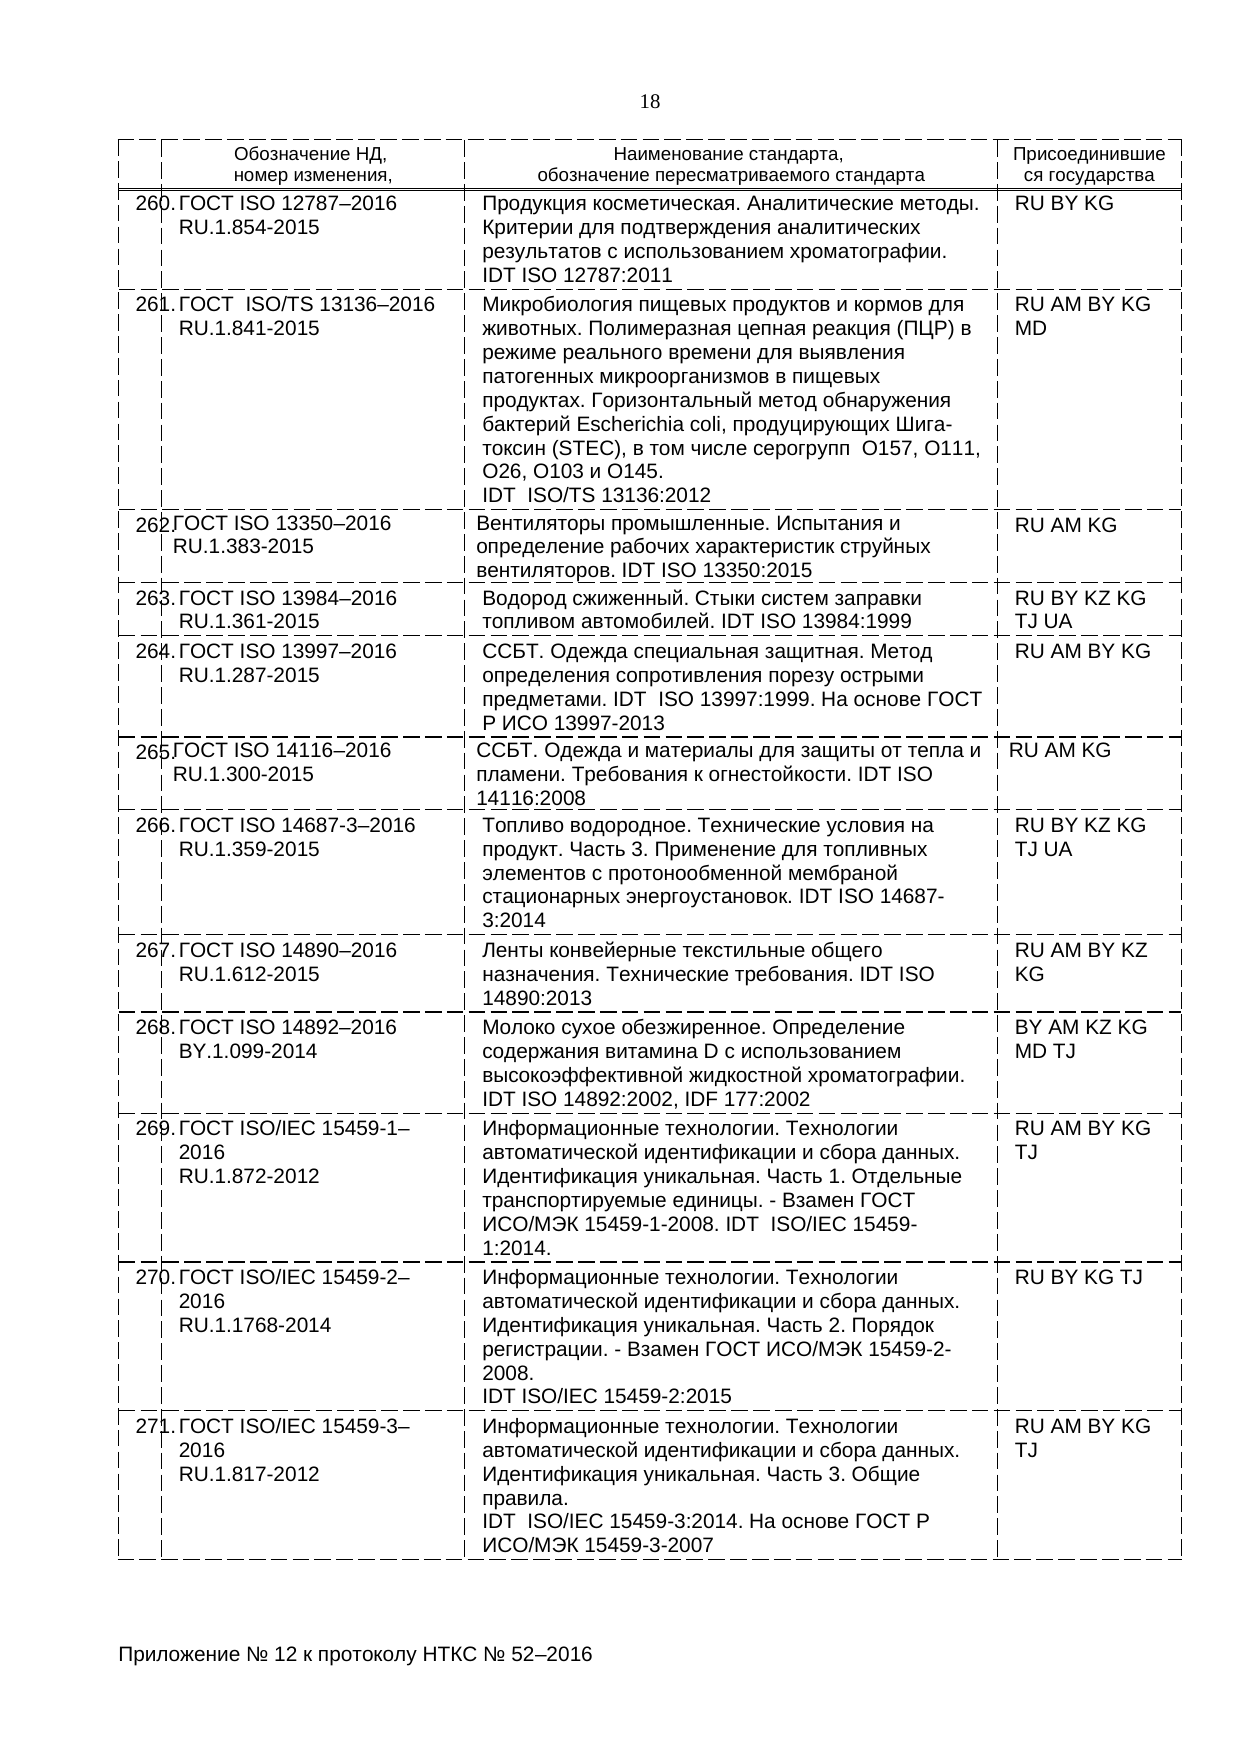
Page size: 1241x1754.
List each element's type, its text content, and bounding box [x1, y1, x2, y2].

table_cell ГОСТ ISO/IEC 15459-1‒2016 RU.1.872-2012 [161, 1113, 465, 1261]
table_cell Топливо водородное. Технические условия на продукт. Часть 3. Применение для топливных элементов с протонообменной мембраной стационарных энергоустановок. IDТ ISO 14687-3:2014 [465, 809, 997, 934]
table_cell ГОСТ ISO 14892‒2016 BY.1.099-2014 [161, 1011, 465, 1112]
table_cell ГОСТ ISO/TS 13136‒2016 RU.1.841-2015 [161, 289, 465, 509]
table_header Наименование стандарта, обозначение пересматриваемого стандарта [465, 139, 997, 187]
table_cell RU AM KG [997, 509, 1181, 582]
table_cell [118, 934, 161, 1011]
table_cell ГОСТ ISO 13350–2016 RU.1.383-2015 [161, 509, 465, 582]
table_cell [118, 1011, 161, 1112]
table_cell RU AM BY KG TJ [997, 1410, 1181, 1559]
table_cell Информационные технологии. Технологии автоматической идентификации и сбора данных. Идентификация уникальная. Часть 1. Отдельные транспортируемые единицы. - Взамен ГОСТ ИСО/МЭК 15459-1-2008. IDT ISO/IEC 15459-1:2014. [465, 1113, 997, 1261]
table_cell ГОСТ ISO 14687-3–2016 RU.1.359-2015 [161, 809, 465, 934]
table_cell ГОСТ ISO/IEC 15459-3‒2016 RU.1.817-2012 [161, 1410, 465, 1559]
table_cell [118, 736, 161, 809]
table_cell Ленты конвейерные текстильные общего назначения. Технические требования. IDT ISO 14890:2013 [465, 934, 997, 1011]
table_cell [118, 289, 161, 509]
table_cell ССБТ. Одежда и материалы для защиты от тепла и пламени. Требования к огнестойкости. IDT ISO 14116:2008 [465, 736, 997, 809]
table_cell ССБТ. Одежда специальная защитная. Метод определения сопротивления порезу острыми предметами. IDT ISO 13997:1999. На основе ГОСТ Р ИСО 13997-2013 [465, 635, 997, 736]
table_cell [118, 635, 161, 736]
table_header Присоединившиеся государства [997, 139, 1181, 187]
table_cell RU AM BY KG MD [997, 289, 1181, 509]
table_cell ГОСТ ISO 13997‒2016 RU.1.287-2015 [161, 635, 465, 736]
table_cell RU AM BY KZ KG [997, 934, 1181, 1011]
table_cell [118, 191, 161, 288]
table_cell RU AM BY KG TJ [997, 1113, 1181, 1261]
table_cell Продукция косметическая. Аналитические методы. Критерии для подтверждения аналитических результатов с использованием хроматографии. IDT ISO 12787:2011 [465, 191, 997, 288]
table_cell Информационные технологии. Технологии автоматической идентификации и сбора данных. Идентификация уникальная. Часть 2. Порядок регистрации. - Взамен ГОСТ ИСО/МЭК 15459-2-2008. IDT ISO/IEC 15459-2:2015 [465, 1261, 997, 1410]
table_cell ГОСТ ISO/IEC 15459-2‒2016 RU.1.1768-2014 [161, 1261, 465, 1410]
table_cell ГОСТ ISO 12787–2016 RU.1.854-2015 [161, 191, 465, 288]
table_cell Молоко сухое обезжиренное. Определение содержания витамина D с использованием высокоэффективной жидкостной хроматографии. IDT ISO 14892:2002, IDF 177:2002 [465, 1011, 997, 1112]
table_header Обозначение НД, номер изменения, [161, 139, 465, 187]
table_cell RU BY KZ KG TJ UA [997, 809, 1181, 934]
table_header [118, 139, 161, 187]
table_cell [118, 1410, 161, 1559]
table_cell Водород сжиженный. Стыки систем заправки топливом автомобилей. IDТ ISO 13984:1999 [465, 582, 997, 635]
table_cell [118, 1261, 161, 1410]
table_cell RU BY KG TJ [997, 1261, 1181, 1410]
table_cell ГОСТ ISO 14116–2016 RU.1.300-2015 [161, 736, 465, 809]
table_cell RU BY KG [997, 191, 1181, 288]
table_cell [118, 1113, 161, 1261]
table_cell Информационные технологии. Технологии автоматической идентификации и сбора данных. Идентификация уникальная. Часть 3. Общие правила. IDT ISO/IEC 15459-3:2014. На основе ГОСТ Р ИСО/МЭК 15459-3-2007 [465, 1410, 997, 1559]
table_cell RU AM KG [997, 736, 1181, 809]
table_cell [118, 582, 161, 635]
table_cell Вентиляторы промышленные. Испытания и определение рабочих характеристик струйных вентиляторов. IDT ISO 13350:2015 [465, 509, 997, 582]
table_cell Микробиология пищевых продуктов и кормов для животных. Полимеразная цепная реакция (ПЦР) в режиме реального времени для выявления патогенных микроорганизмов в пищевых продуктах. Горизонтальный метод обнаружения бактерий Escherichia coli, продуцирующих Шига-токсин (STEC), в том числе серогрупп O157, O111, O26, O103 и O145. IDT ISO/TS 13136:2012 [465, 289, 997, 509]
table_cell ГОСТ ISO 13984–2016 RU.1.361-2015 [161, 582, 465, 635]
table_cell RU AM BY KG [997, 635, 1181, 736]
table_cell [118, 809, 161, 934]
table_cell RU BY KZ KG TJ UA [997, 582, 1181, 635]
table_cell [118, 509, 161, 582]
table_cell ГОСТ ISO 14890–2016 RU.1.612-2015 [161, 934, 465, 1011]
table_cell BY AM KZ KG MD TJ [997, 1011, 1181, 1112]
